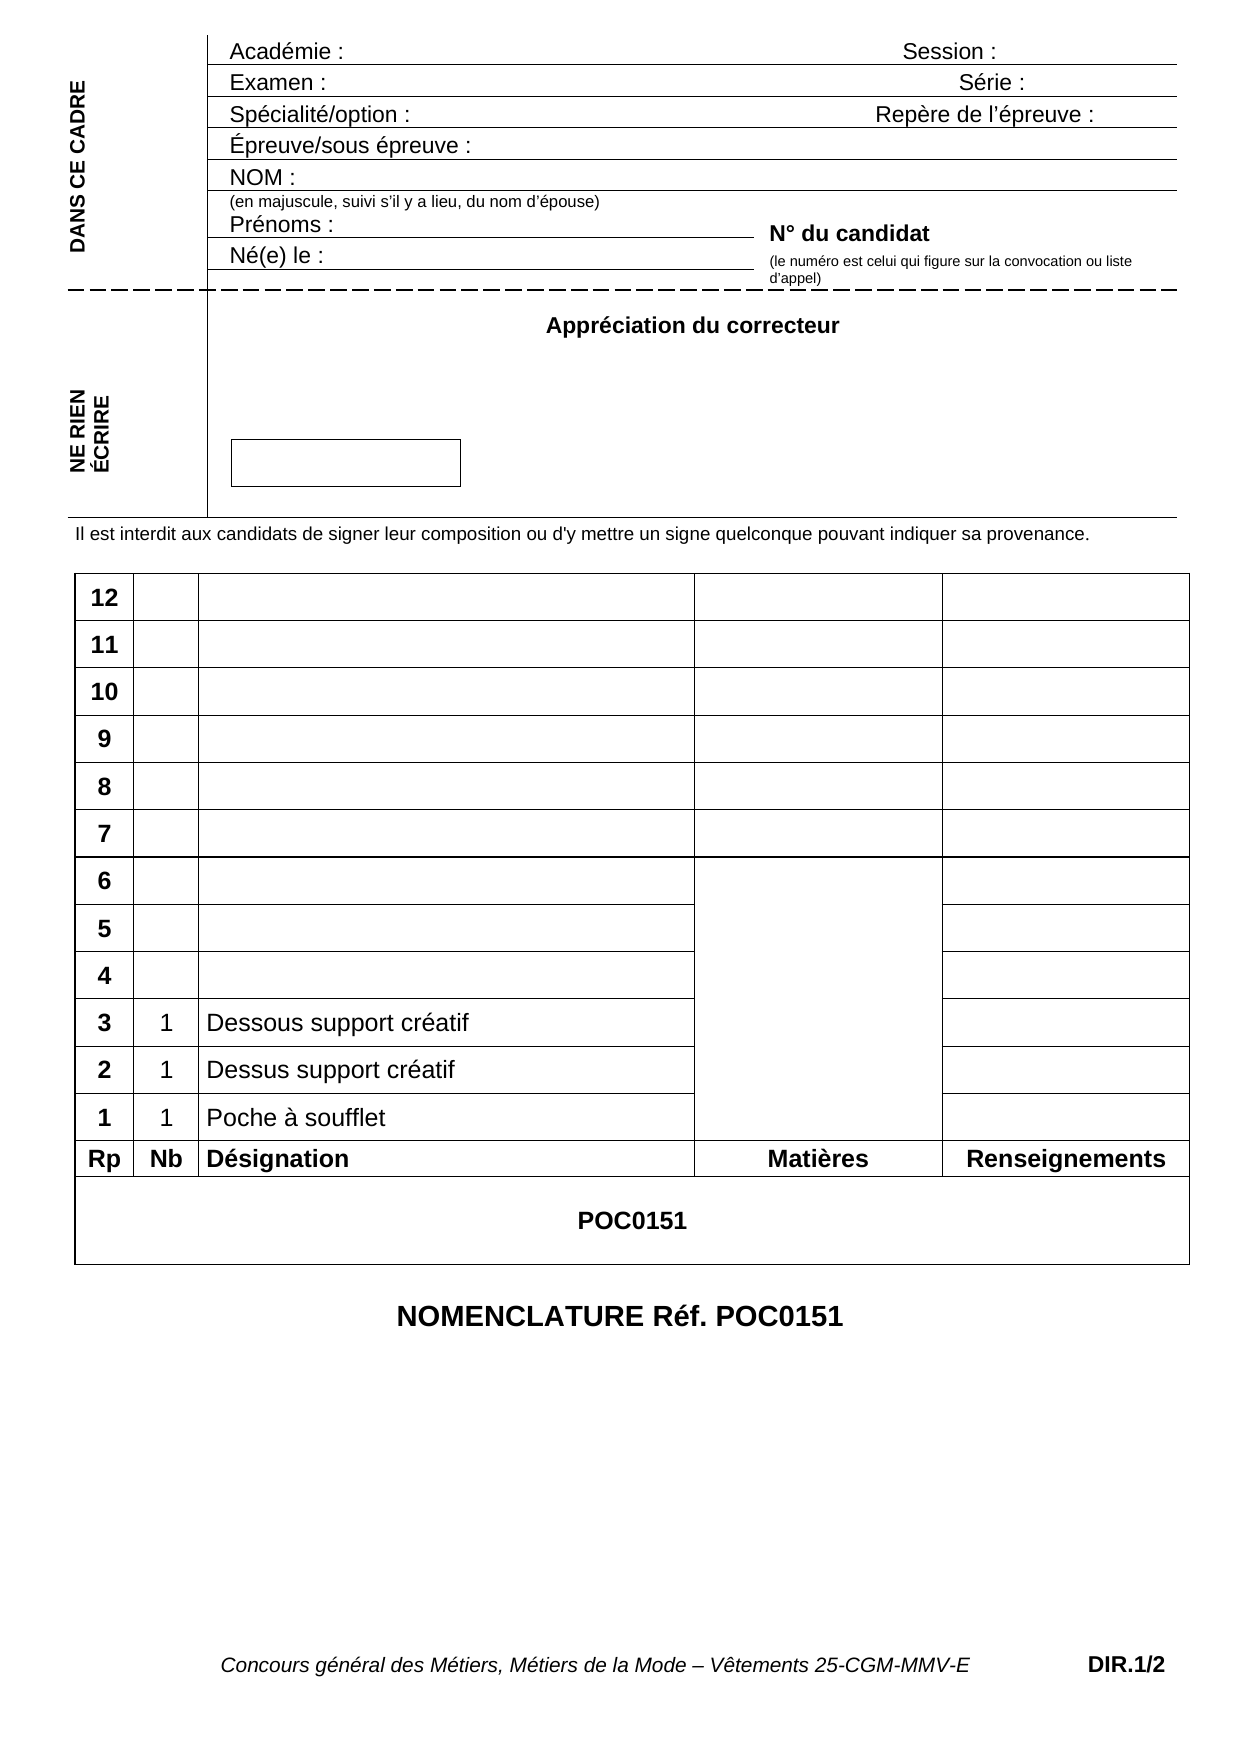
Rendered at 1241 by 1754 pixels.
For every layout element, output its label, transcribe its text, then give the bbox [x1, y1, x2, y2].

table_cell Renseignements [943, 1141, 1189, 1176]
table_cell [134, 716, 198, 762]
table_cell [943, 763, 1189, 809]
table_cell [695, 763, 942, 809]
table_cell [695, 810, 942, 856]
table_cell 11 [76, 621, 133, 667]
table_cell POC0151 [76, 1177, 1189, 1264]
table_cell [943, 1047, 1189, 1093]
table_header [134, 574, 198, 620]
table_cell [695, 621, 942, 667]
table_header [695, 574, 942, 620]
table_cell Désignation [199, 1141, 694, 1176]
table_header [199, 574, 694, 620]
table_cell [134, 810, 198, 856]
table_cell [695, 668, 942, 714]
table_cell [943, 716, 1189, 762]
table_cell 8 [76, 763, 133, 809]
table_cell [134, 952, 198, 998]
table_cell [199, 952, 694, 998]
table_cell 2 [76, 1047, 133, 1093]
table_cell [199, 810, 694, 856]
table_cell Nb [134, 1141, 198, 1176]
table_cell [943, 952, 1189, 998]
table_cell [943, 858, 1189, 904]
table_cell [199, 621, 694, 667]
table_cell 1 [76, 1094, 133, 1140]
table_cell [199, 858, 694, 904]
table_cell 4 [76, 952, 133, 998]
table_cell Poche à soufflet [199, 1094, 694, 1140]
table_cell 1 [134, 999, 198, 1046]
table_cell [943, 810, 1189, 856]
table_cell [199, 716, 694, 762]
table_cell 10 [76, 668, 133, 714]
table_cell [695, 716, 942, 762]
table_cell [943, 668, 1189, 714]
table_cell [943, 621, 1189, 667]
table_cell [943, 905, 1189, 951]
table_cell 7 [76, 810, 133, 856]
table_cell 1 [134, 1094, 198, 1140]
table_cell Rp [76, 1141, 133, 1176]
table_cell 5 [76, 905, 133, 951]
table_header 12 [76, 574, 133, 620]
table_cell Matières [695, 1141, 942, 1176]
table_cell [943, 999, 1189, 1046]
table_cell [134, 905, 198, 951]
table_cell [134, 763, 198, 809]
table_cell 3 [76, 999, 133, 1046]
table_cell [134, 858, 198, 904]
table_cell 6 [76, 858, 133, 904]
table_cell [134, 621, 198, 667]
table_cell [134, 668, 198, 714]
table_cell Dessus support créatif [199, 1047, 694, 1093]
table_cell [199, 763, 694, 809]
table_cell [199, 668, 694, 714]
table_header [943, 574, 1189, 620]
table_cell [199, 905, 694, 951]
table_cell [695, 858, 942, 1140]
table_cell 1 [134, 1047, 198, 1093]
text NOMENCLATURE Réf. POC0151 [75, 1299, 1165, 1332]
table_cell 9 [76, 716, 133, 762]
table_cell Dessous support créatif [199, 999, 694, 1046]
table_cell [943, 1094, 1189, 1140]
